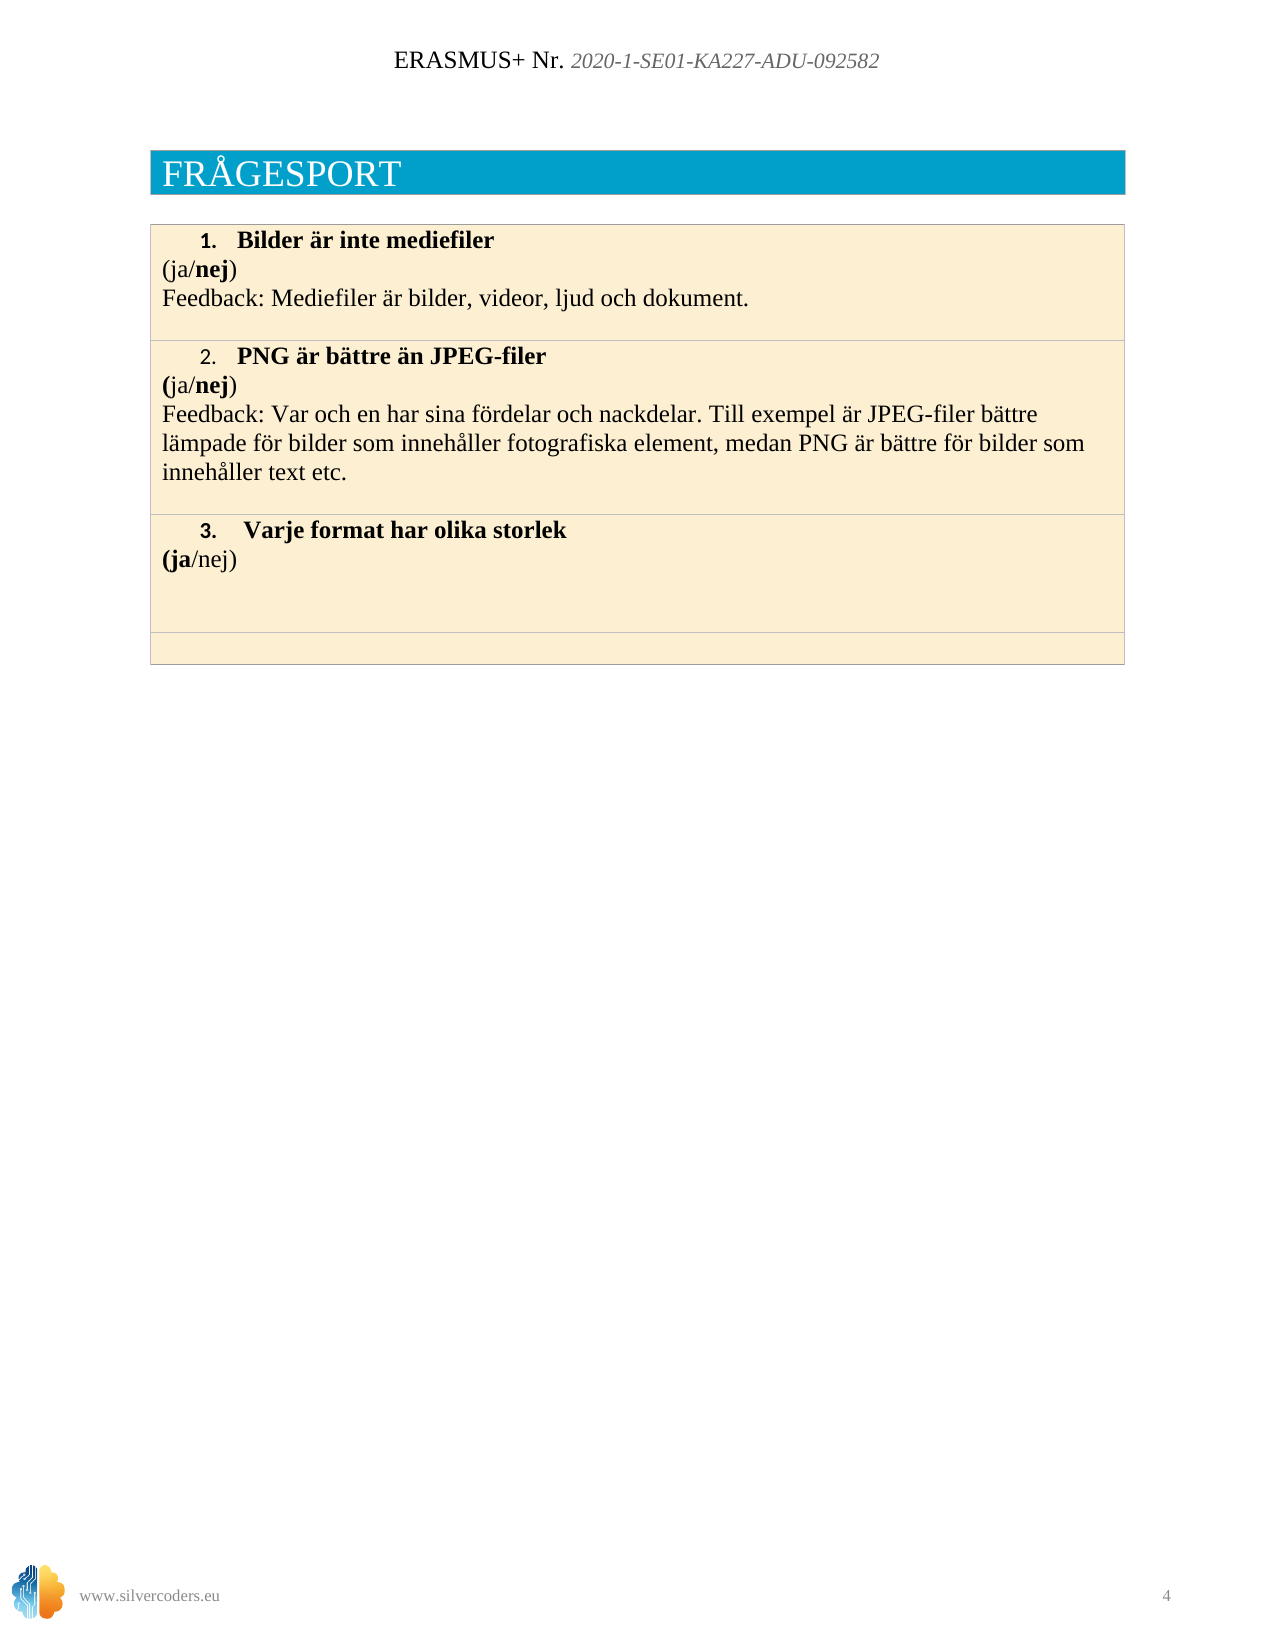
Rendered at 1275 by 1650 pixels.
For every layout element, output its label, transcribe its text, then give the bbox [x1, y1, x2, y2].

table_header Bilder är inte mediefiler (ja/nej) Feedback: Mediefiler är bilder, videor, ljud och dokument. [151, 225, 1124, 340]
table_cell Varje format har olika storlek (ja/nej) [151, 515, 1124, 632]
picture [11, 1565, 65, 1619]
table_cell PNG är bättre än JPEG-filer (ja/nej) Feedback: Var och en har sina fördelar och nackdelar. Till exempel är JPEG-filer bättre lämpade för bilder som innehåller fotografiska element, medan PNG är bättre för bilder som innehåller text etc. [151, 341, 1124, 514]
table_header FRÅGESPORT [151, 151, 1125, 194]
table_cell [151, 633, 1124, 664]
